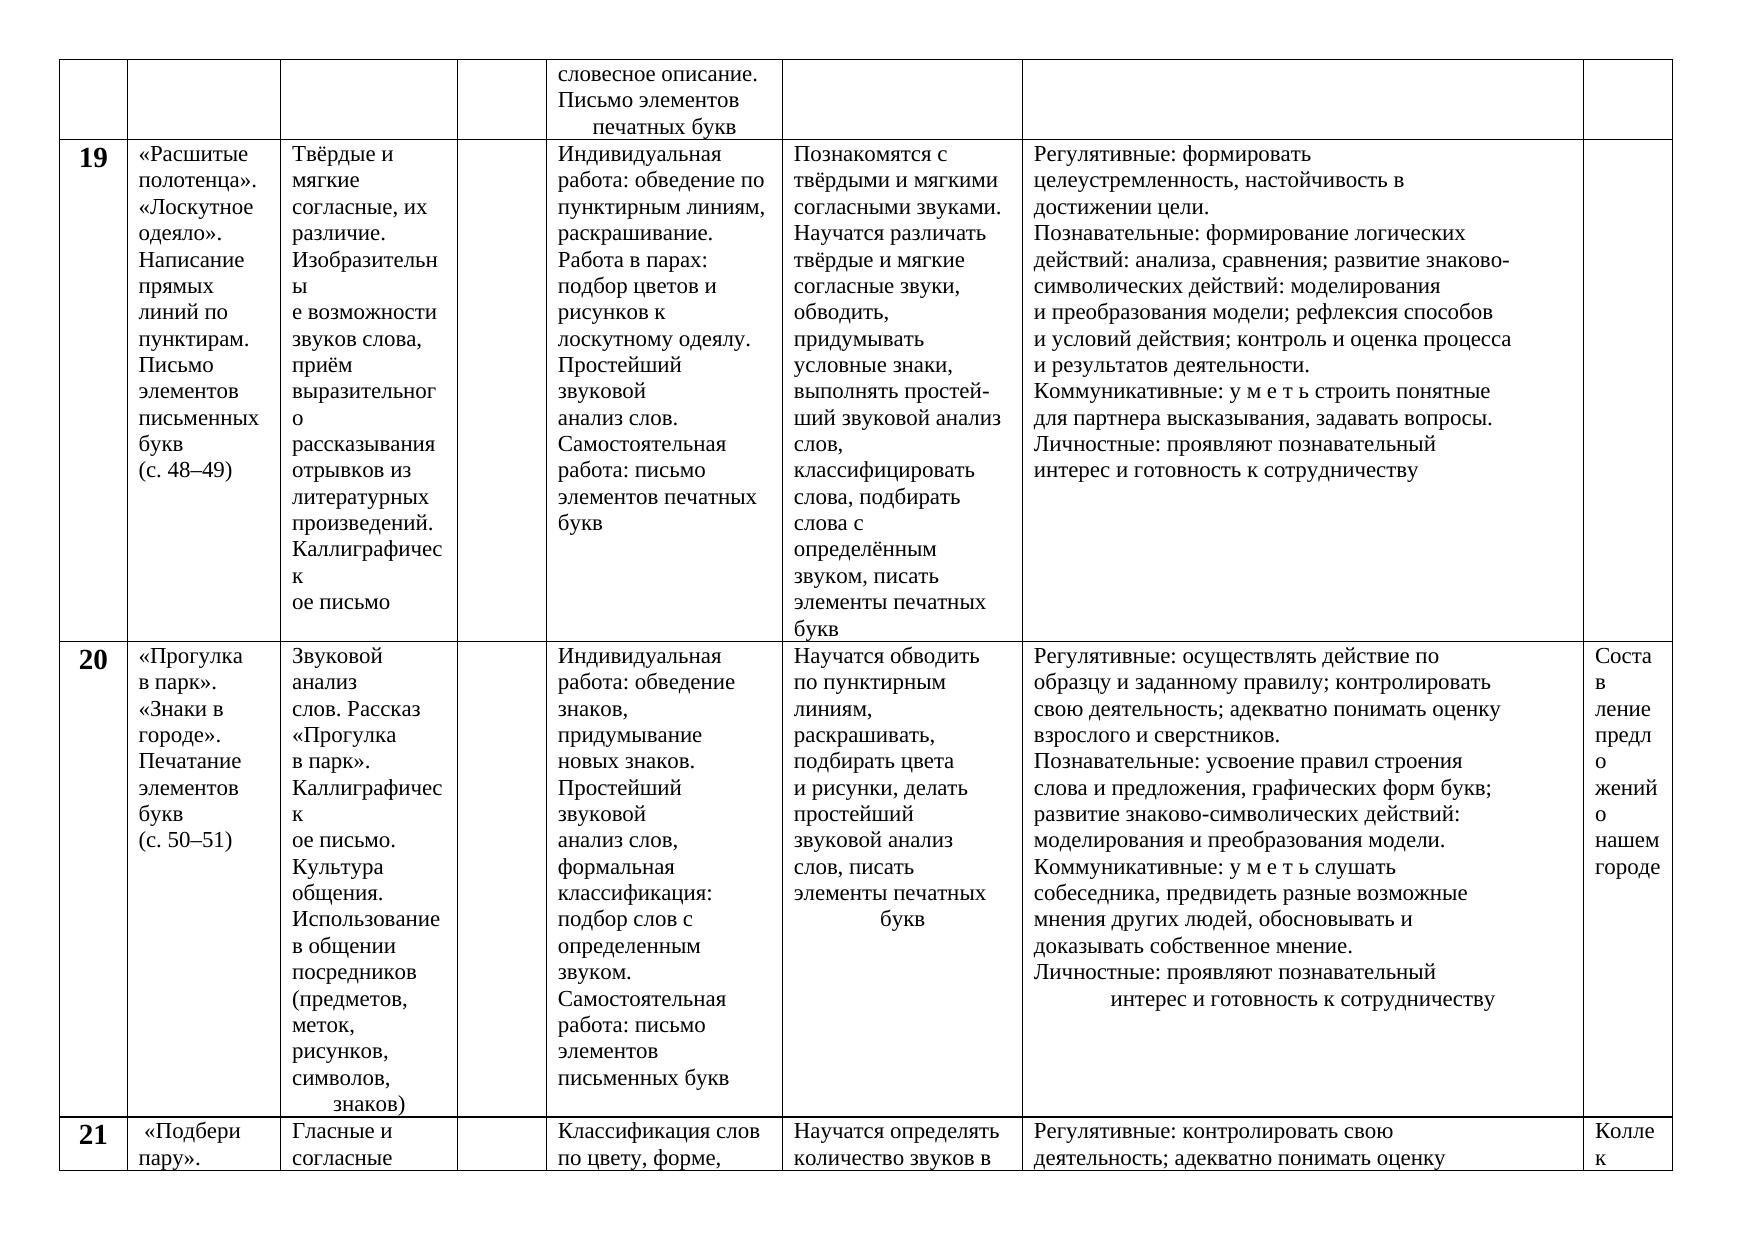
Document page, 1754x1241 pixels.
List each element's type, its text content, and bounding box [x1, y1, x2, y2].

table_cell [128, 1118, 280, 1170]
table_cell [281, 60, 457, 139]
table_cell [1023, 60, 1583, 139]
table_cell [547, 1118, 782, 1170]
table_cell [458, 140, 546, 641]
table_cell Индивидуальная работа: обведение знаков, придумывание новых знаков. Простейший звуковой анализ слов, формальная классификация: подбор слов с определенным звуком. Самостоятельная работа: письмо элементов письменных букв [547, 642, 782, 1116]
table_cell Твёрдые и мягкие согласные, их различие. Изобразительны е возможности звуков слова, приём выразительного рассказывания отрывков из литературных произведений. Каллиграфическ ое письмо [281, 140, 457, 641]
table_cell 21 [60, 1118, 127, 1170]
table_cell [1584, 140, 1672, 641]
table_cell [1584, 60, 1672, 139]
table_cell Звуковой анализ слов. Рассказ «Прогулка в парк». Каллиграфическ ое письмо. Культура общения. Использование в общении посредников (предметов, меток, рисунков, символов, знаков) [281, 642, 457, 1116]
table_cell Научатся обводить по пунктирным линиям, раскрашивать, подбирать цвета и рисунки, делать простейший звуковой анализ слов, писать элементы печатных букв [783, 642, 1022, 1116]
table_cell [281, 1118, 457, 1170]
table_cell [783, 1118, 1022, 1170]
table_cell 20 [60, 642, 127, 1116]
table_cell 18 [60, 60, 127, 139]
table_cell [458, 1118, 546, 1170]
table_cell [1584, 1118, 1672, 1170]
table_cell Регулятивные: формировать целеустремленность, настойчивость в достижении цели. Познавательные: формирование логических действий: анализа, сравнения; развитие знаково- символических действий: моделирования и преобразования модели; рефлексия способов и условий действия; контроль и оценка процесса и результатов деятельности. Коммуникативные: у м е т ь строить понятные для партнера высказывания, задавать вопросы. Личностные: проявляют познавательный интерес и готовность к сотрудничеству [1023, 140, 1583, 641]
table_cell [1023, 1118, 1583, 1170]
table_cell «Прогулка в парк». «Знаки в городе». Печатание элементов букв (с. 50–51) [128, 642, 280, 1116]
table_cell Регулятивные: осуществлять действие по образцу и заданному правилу; контролировать свою деятельность; адекватно понимать оценку взрослого и сверстников. Познавательные: усвоение правил строения слова и предложения, графических форм букв; развитие знаково-символических действий: моделирования и преобразования модели. Коммуникативные: у м е т ь слушать собеседника, предвидеть разные возможные мнения других людей, обосновывать и доказывать собственное мнение. Личностные: проявляют познавательный интерес и готовность к сотрудничеству [1023, 642, 1583, 1116]
table_cell 19 [60, 140, 127, 641]
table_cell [128, 60, 280, 139]
table_cell Познакомятся с твёрдыми и мягкими согласными звуками. Научатся различать твёрдые и мягкие согласные звуки, обводить, придумывать условные знаки, выполнять простей-ший звуковой анализ слов, классифицировать слова, подбирать слова с определённым звуком, писать элементы печатных букв [783, 140, 1022, 641]
table_cell Индивидуальная работа: обведение по пунктирным линиям, раскрашивание. Работа в парах: подбор цветов и рисунков к лоскутному одеялу. Простейший звуковой анализ слов. Самостоятельная работа: письмо элементов печатных букв [547, 140, 782, 641]
table_cell «Расшитые полотенца». «Лоскутное одеяло». Написание прямых линий по пунктирам. Письмо элементов письменных букв (с. 48–49) [128, 140, 280, 641]
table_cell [783, 60, 1022, 139]
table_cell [547, 60, 782, 139]
table_cell Состав ление предло жений о нашем городе [1584, 642, 1672, 1116]
table_cell [458, 642, 546, 1116]
table_cell [458, 60, 546, 139]
